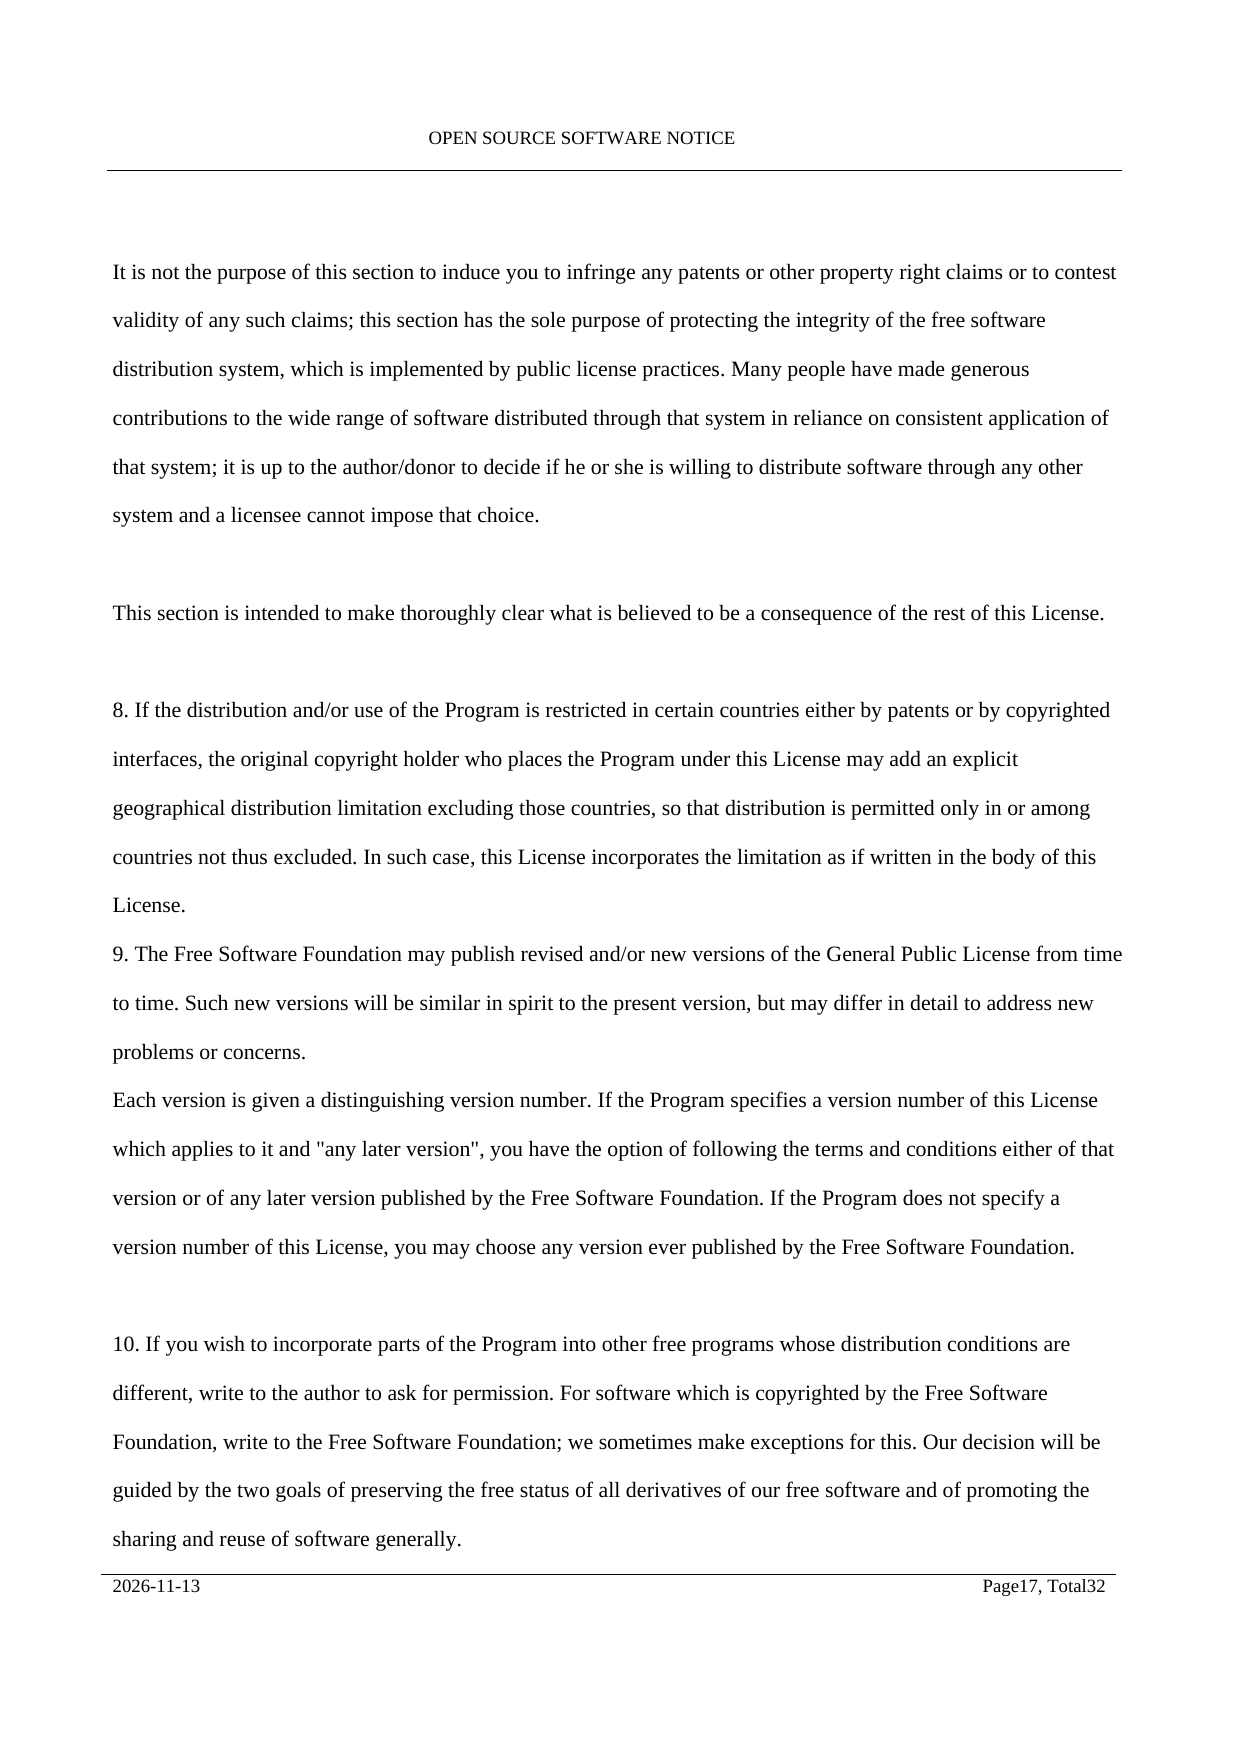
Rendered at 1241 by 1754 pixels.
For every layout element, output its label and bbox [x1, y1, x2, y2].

text [112, 206, 1128, 1555]
